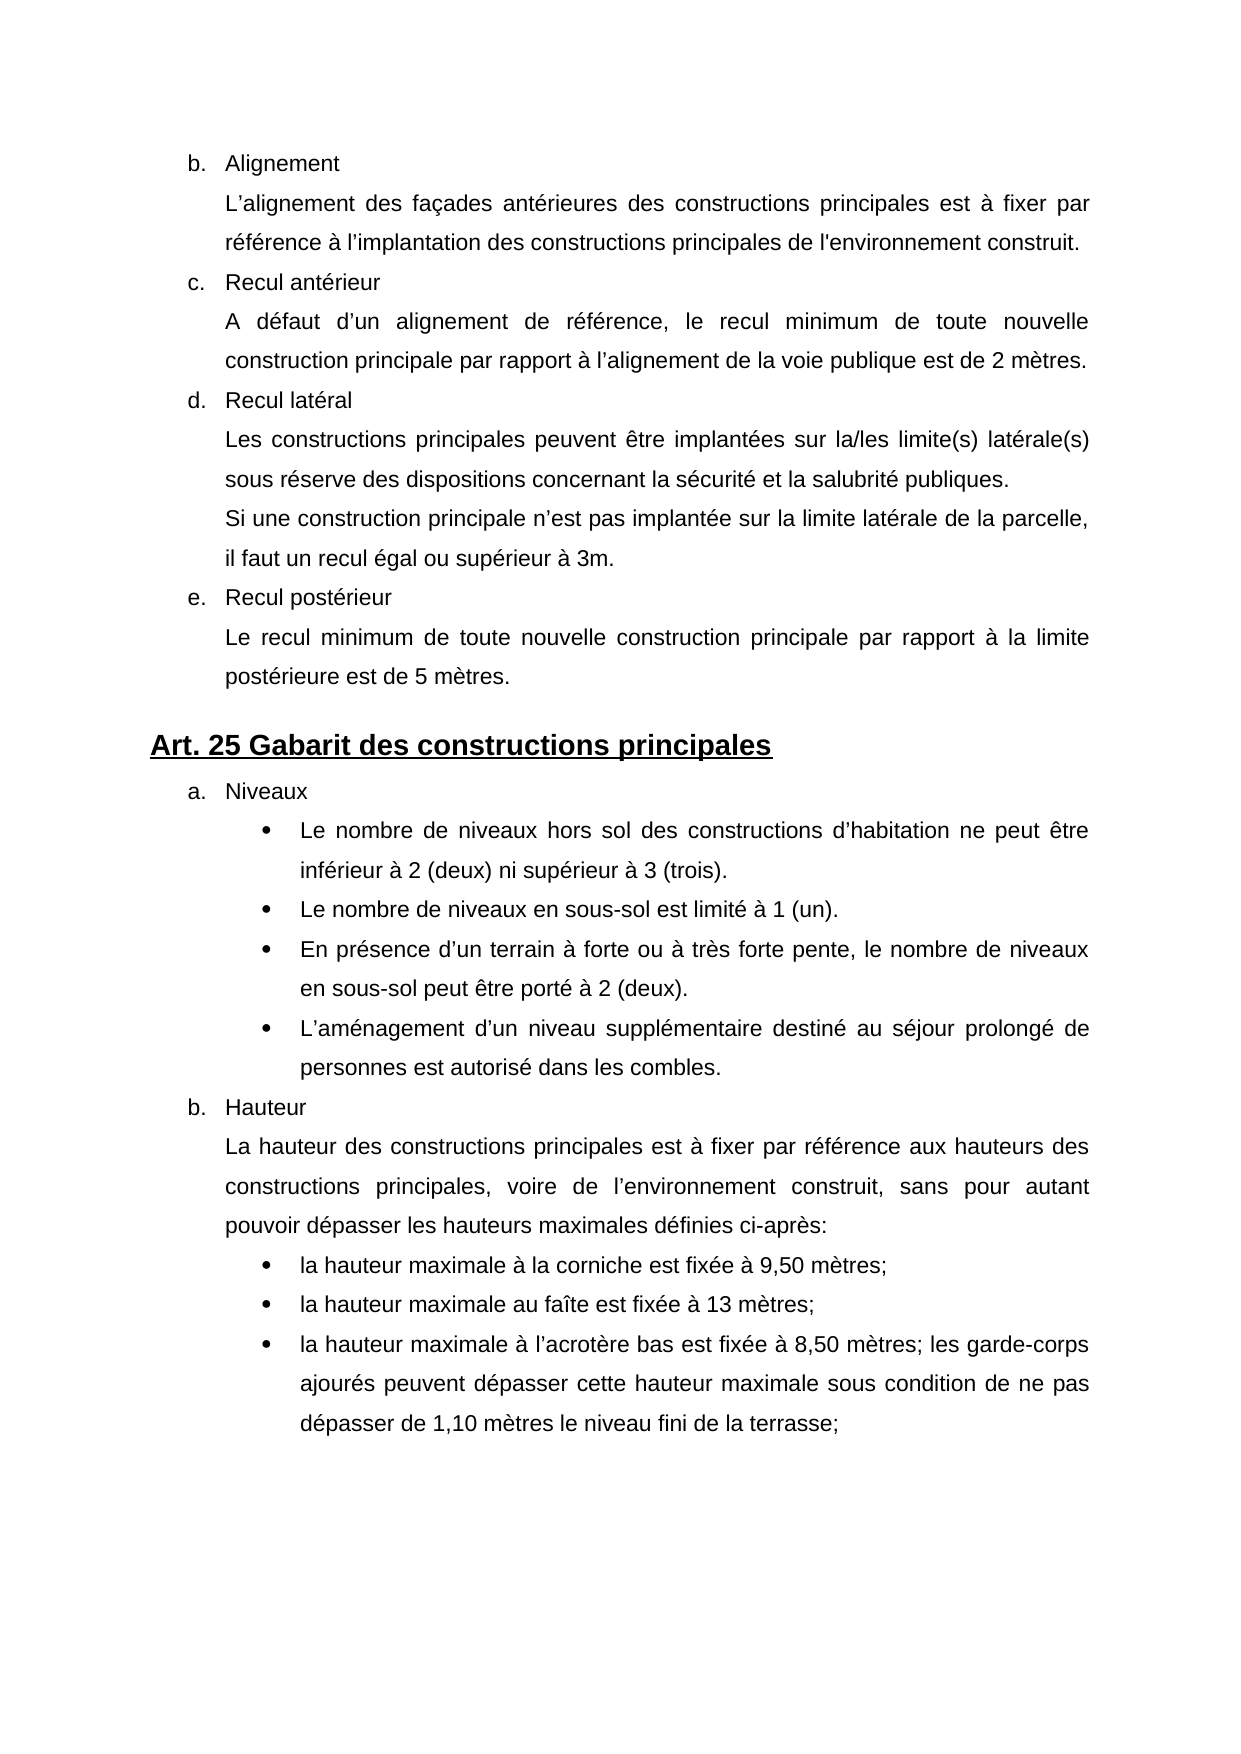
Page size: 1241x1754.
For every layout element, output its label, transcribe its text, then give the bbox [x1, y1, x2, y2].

text Les constructions principales peuvent être implantées sur la/les limite(s) latérale(s) sous réserve des dispositions concernant la sécurité et la salubrité publiques. [225, 426, 1090, 492]
list Alignement [187, 150, 1090, 176]
list Recul latéral [187, 387, 1090, 413]
text La hauteur des constructions principales est à fixer par référence aux hauteurs des constructions principales, voire de l’environnement construit, sans pour autant pouvoir dépasser les hauteurs maximales définies ci-après: [225, 1133, 1090, 1239]
text L’alignement des façades antérieures des constructions principales est à fixer par référence à l’implantation des constructions principales de l'environnement construit. [225, 189, 1090, 255]
text Si une construction principale n’est pas implantée sur la limite latérale de la parcelle, il faut un recul égal ou supérieur à 3m. [225, 505, 1090, 571]
subtitle Art. 25 Gabarit des constructions principales [150, 728, 1090, 761]
list Hauteur [187, 1094, 1090, 1120]
list En présence d’un terrain à forte ou à très forte pente, le nombre de niveaux en sous-sol peut être porté à 2 (deux). [262, 936, 1090, 1002]
list Recul antérieur [187, 268, 1090, 295]
list L’aménagement d’un niveau supplémentaire destiné au séjour prolongé de personnes est autorisé dans les combles. [262, 1015, 1090, 1081]
list la hauteur maximale à la corniche est fixée à 9,50 mètres; [262, 1252, 1090, 1278]
text A défaut d’un alignement de référence, le recul minimum de toute nouvelle construction principale par rapport à l’alignement de la voie publique est de 2 mètres. [225, 308, 1090, 374]
text Le recul minimum de toute nouvelle construction principale par rapport à la limite postérieure est de 5 mètres. [225, 624, 1090, 689]
list Le nombre de niveaux en sous-sol est limité à 1 (un). [262, 896, 1090, 923]
list Recul postérieur [187, 584, 1090, 611]
list Le nombre de niveaux hors sol des constructions d’habitation ne peut être inférieur à 2 (deux) ni supérieur à 3 (trois). [262, 817, 1090, 883]
list la hauteur maximale à l’acrotère bas est fixée à 8,50 mètres; les garde-corps ajourés peuvent dépasser cette hauteur maximale sous condition de ne pas dépasser de 1,10 mètres le niveau fini de la terrasse; [262, 1331, 1090, 1436]
list Niveaux [187, 778, 1090, 804]
list la hauteur maximale au faîte est fixée à 13 mètres; [262, 1291, 1090, 1318]
